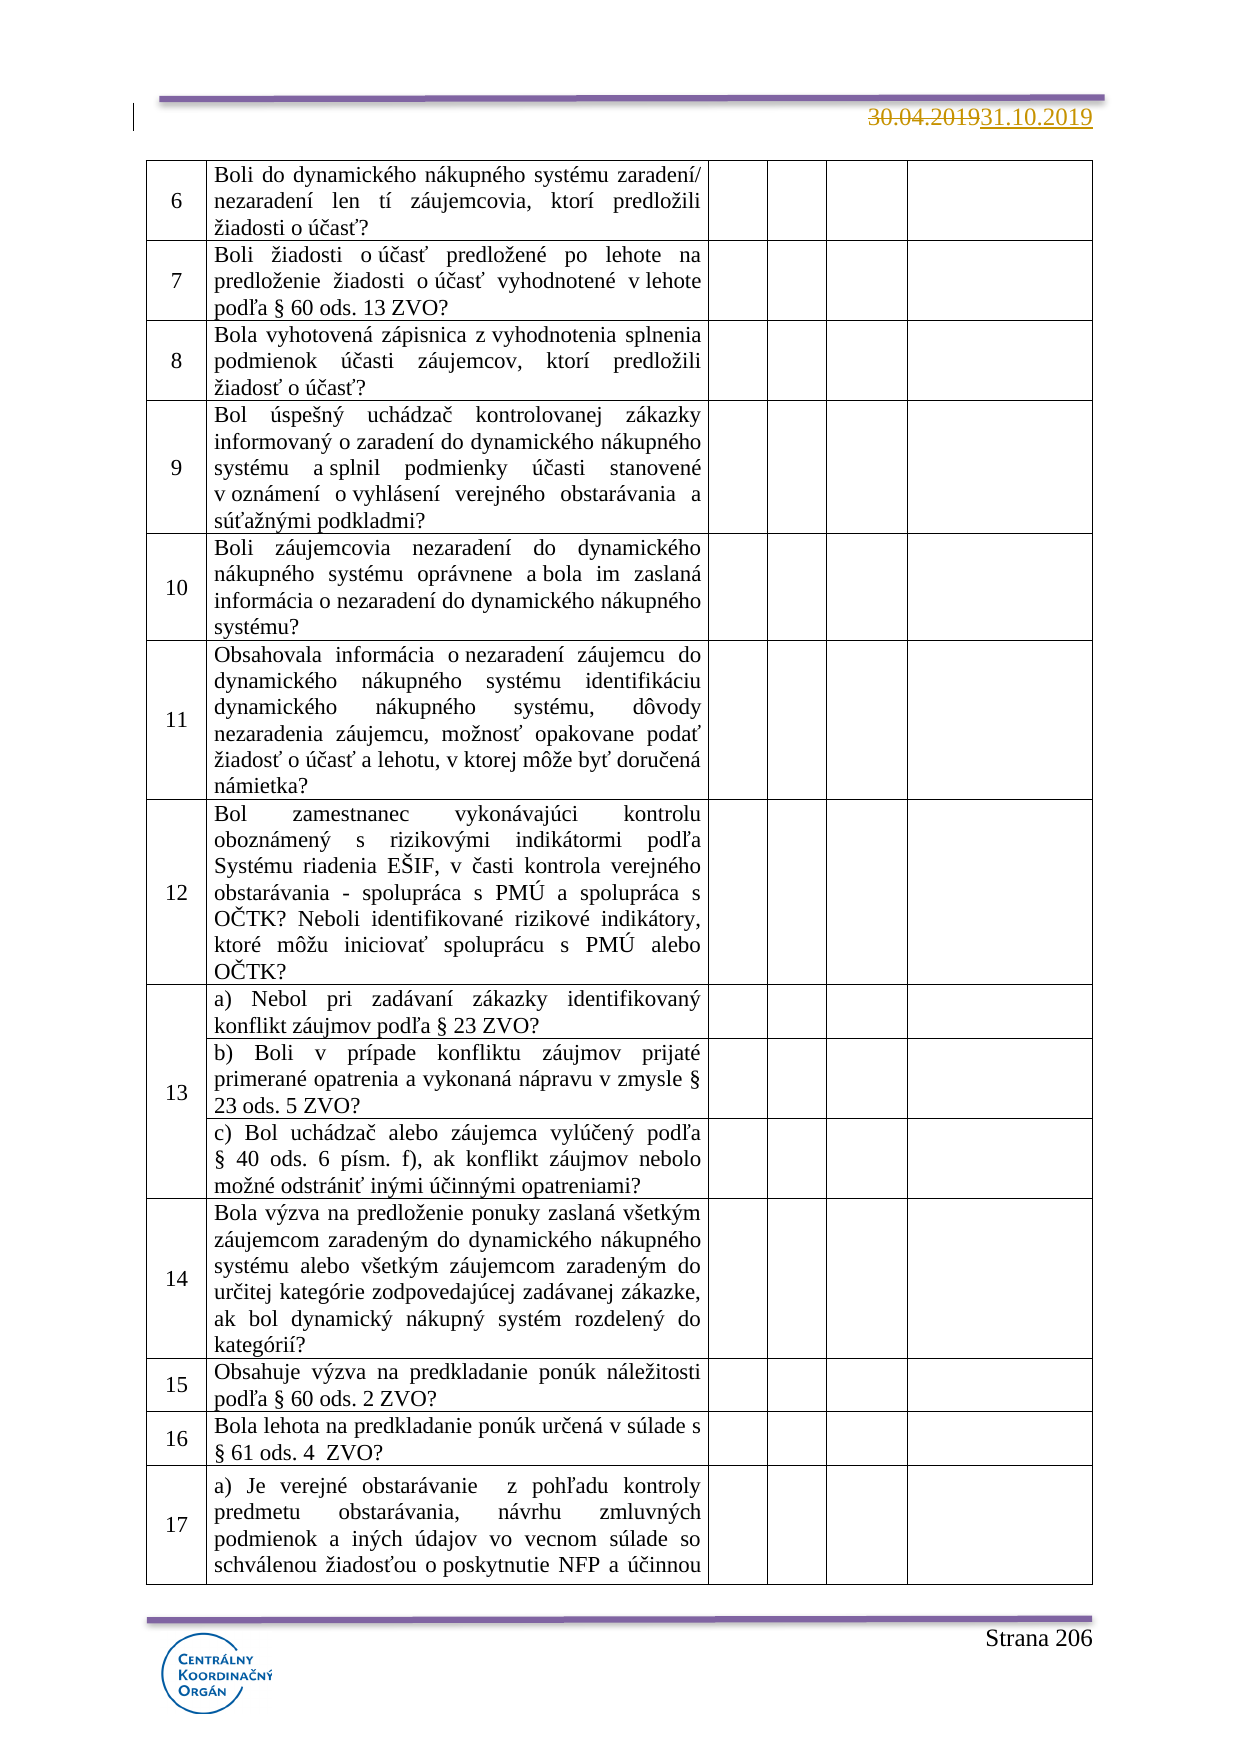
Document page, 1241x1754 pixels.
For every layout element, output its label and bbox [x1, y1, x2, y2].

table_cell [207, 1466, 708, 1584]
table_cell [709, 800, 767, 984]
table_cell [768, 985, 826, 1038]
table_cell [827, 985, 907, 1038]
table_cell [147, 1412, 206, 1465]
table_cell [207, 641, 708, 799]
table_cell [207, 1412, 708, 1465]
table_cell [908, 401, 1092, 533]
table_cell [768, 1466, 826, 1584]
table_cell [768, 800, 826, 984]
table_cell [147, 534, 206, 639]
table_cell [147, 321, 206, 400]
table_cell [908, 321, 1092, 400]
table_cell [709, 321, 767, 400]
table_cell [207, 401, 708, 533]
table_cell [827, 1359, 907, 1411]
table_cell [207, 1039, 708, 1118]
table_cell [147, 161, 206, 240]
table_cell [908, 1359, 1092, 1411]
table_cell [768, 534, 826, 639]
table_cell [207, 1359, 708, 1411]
picture [159, 1631, 272, 1713]
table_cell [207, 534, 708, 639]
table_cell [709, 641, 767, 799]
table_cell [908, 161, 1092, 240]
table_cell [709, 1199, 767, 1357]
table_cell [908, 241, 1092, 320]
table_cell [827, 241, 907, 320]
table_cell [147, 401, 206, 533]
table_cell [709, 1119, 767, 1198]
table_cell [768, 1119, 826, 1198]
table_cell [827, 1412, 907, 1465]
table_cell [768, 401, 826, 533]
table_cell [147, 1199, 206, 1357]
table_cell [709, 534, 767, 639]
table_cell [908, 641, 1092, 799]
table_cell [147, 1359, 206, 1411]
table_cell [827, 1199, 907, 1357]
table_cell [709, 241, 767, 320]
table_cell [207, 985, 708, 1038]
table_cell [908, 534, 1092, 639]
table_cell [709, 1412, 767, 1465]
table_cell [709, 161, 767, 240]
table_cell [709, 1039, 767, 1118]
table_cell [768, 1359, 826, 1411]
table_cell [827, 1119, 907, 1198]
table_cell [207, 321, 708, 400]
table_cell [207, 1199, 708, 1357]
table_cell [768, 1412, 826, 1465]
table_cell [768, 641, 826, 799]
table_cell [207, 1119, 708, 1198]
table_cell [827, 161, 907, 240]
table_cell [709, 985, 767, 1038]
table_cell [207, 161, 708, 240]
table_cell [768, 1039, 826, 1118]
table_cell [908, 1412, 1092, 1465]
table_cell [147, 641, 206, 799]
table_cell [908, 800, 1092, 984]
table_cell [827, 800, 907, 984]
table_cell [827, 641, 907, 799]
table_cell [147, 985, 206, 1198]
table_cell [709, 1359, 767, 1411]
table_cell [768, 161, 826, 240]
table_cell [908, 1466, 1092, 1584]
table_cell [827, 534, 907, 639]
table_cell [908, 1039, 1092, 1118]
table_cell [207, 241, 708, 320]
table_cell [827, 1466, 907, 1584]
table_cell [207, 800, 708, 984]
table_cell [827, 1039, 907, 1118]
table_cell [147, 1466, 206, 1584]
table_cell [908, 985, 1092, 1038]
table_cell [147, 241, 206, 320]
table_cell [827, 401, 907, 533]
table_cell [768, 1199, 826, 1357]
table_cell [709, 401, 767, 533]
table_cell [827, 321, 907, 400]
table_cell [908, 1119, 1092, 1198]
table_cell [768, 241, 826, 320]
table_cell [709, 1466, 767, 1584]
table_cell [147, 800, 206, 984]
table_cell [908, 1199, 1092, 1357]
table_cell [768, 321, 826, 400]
